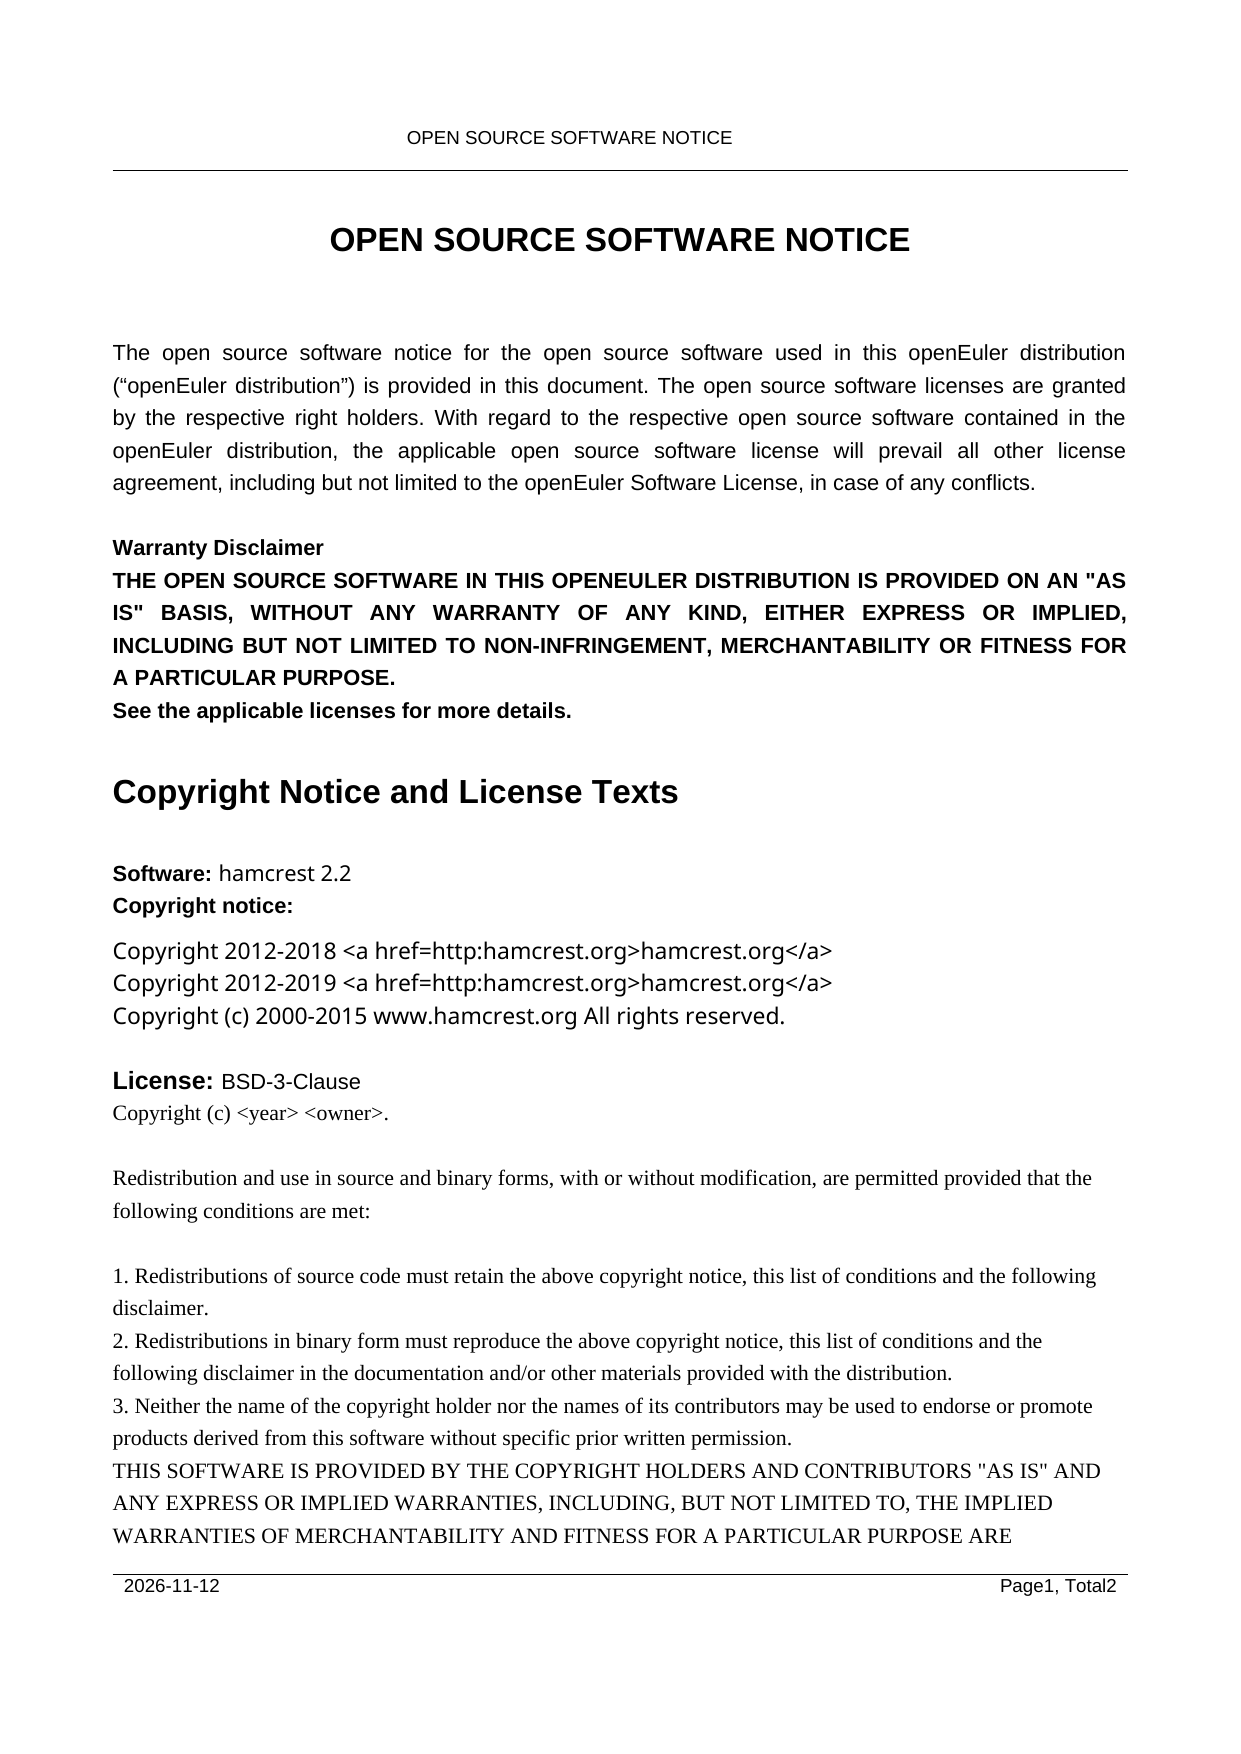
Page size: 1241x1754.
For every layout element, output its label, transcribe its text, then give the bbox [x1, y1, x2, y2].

text Warranty Disclaimer [112, 531, 1128, 564]
text The open source software notice for the open source software used in this openEuler distribution (“openEuler distribution”) is provided in this document. The open source software licenses are granted by the respective right holders. With regard to the respective open source software contained in the openEuler distribution, the applicable open source software license will prevail all other license agreement, including but not limited to the openEuler Software License, in case of any conflicts. [112, 336, 1128, 499]
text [112, 1096, 1128, 1551]
text License: BSD-3-Clause [112, 1064, 1128, 1096]
title Software: hamcrest 2.2 [112, 856, 1128, 889]
text OPEN SOURCE SOFTWARE NOTICE [112, 206, 1128, 271]
text Copyright Notice and License Texts [112, 759, 1128, 824]
text THE OPEN SOURCE SOFTWARE IN THIS OPENEULER DISTRIBUTION IS PROVIDED ON AN "AS IS" BASIS, WITHOUT ANY WARRANTY OF ANY KIND, EITHER EXPRESS OR IMPLIED, INCLUDING BUT NOT LIMITED TO NON-INFRINGEMENT, MERCHANTABILITY OR FITNESS FOR A PARTICULAR PURPOSE. See the applicable licenses for more details. [112, 564, 1128, 726]
text Copyright notice: [112, 889, 1128, 921]
text Copyright 2012-2018 <a href=http:hamcrest.org>hamcrest.org</a> Copyright 2012-2019 <a href=http:hamcrest.org>hamcrest.org</a> Copyright (c) 2000-2015 www.hamcrest.org All rights reserved. [112, 934, 1128, 1064]
